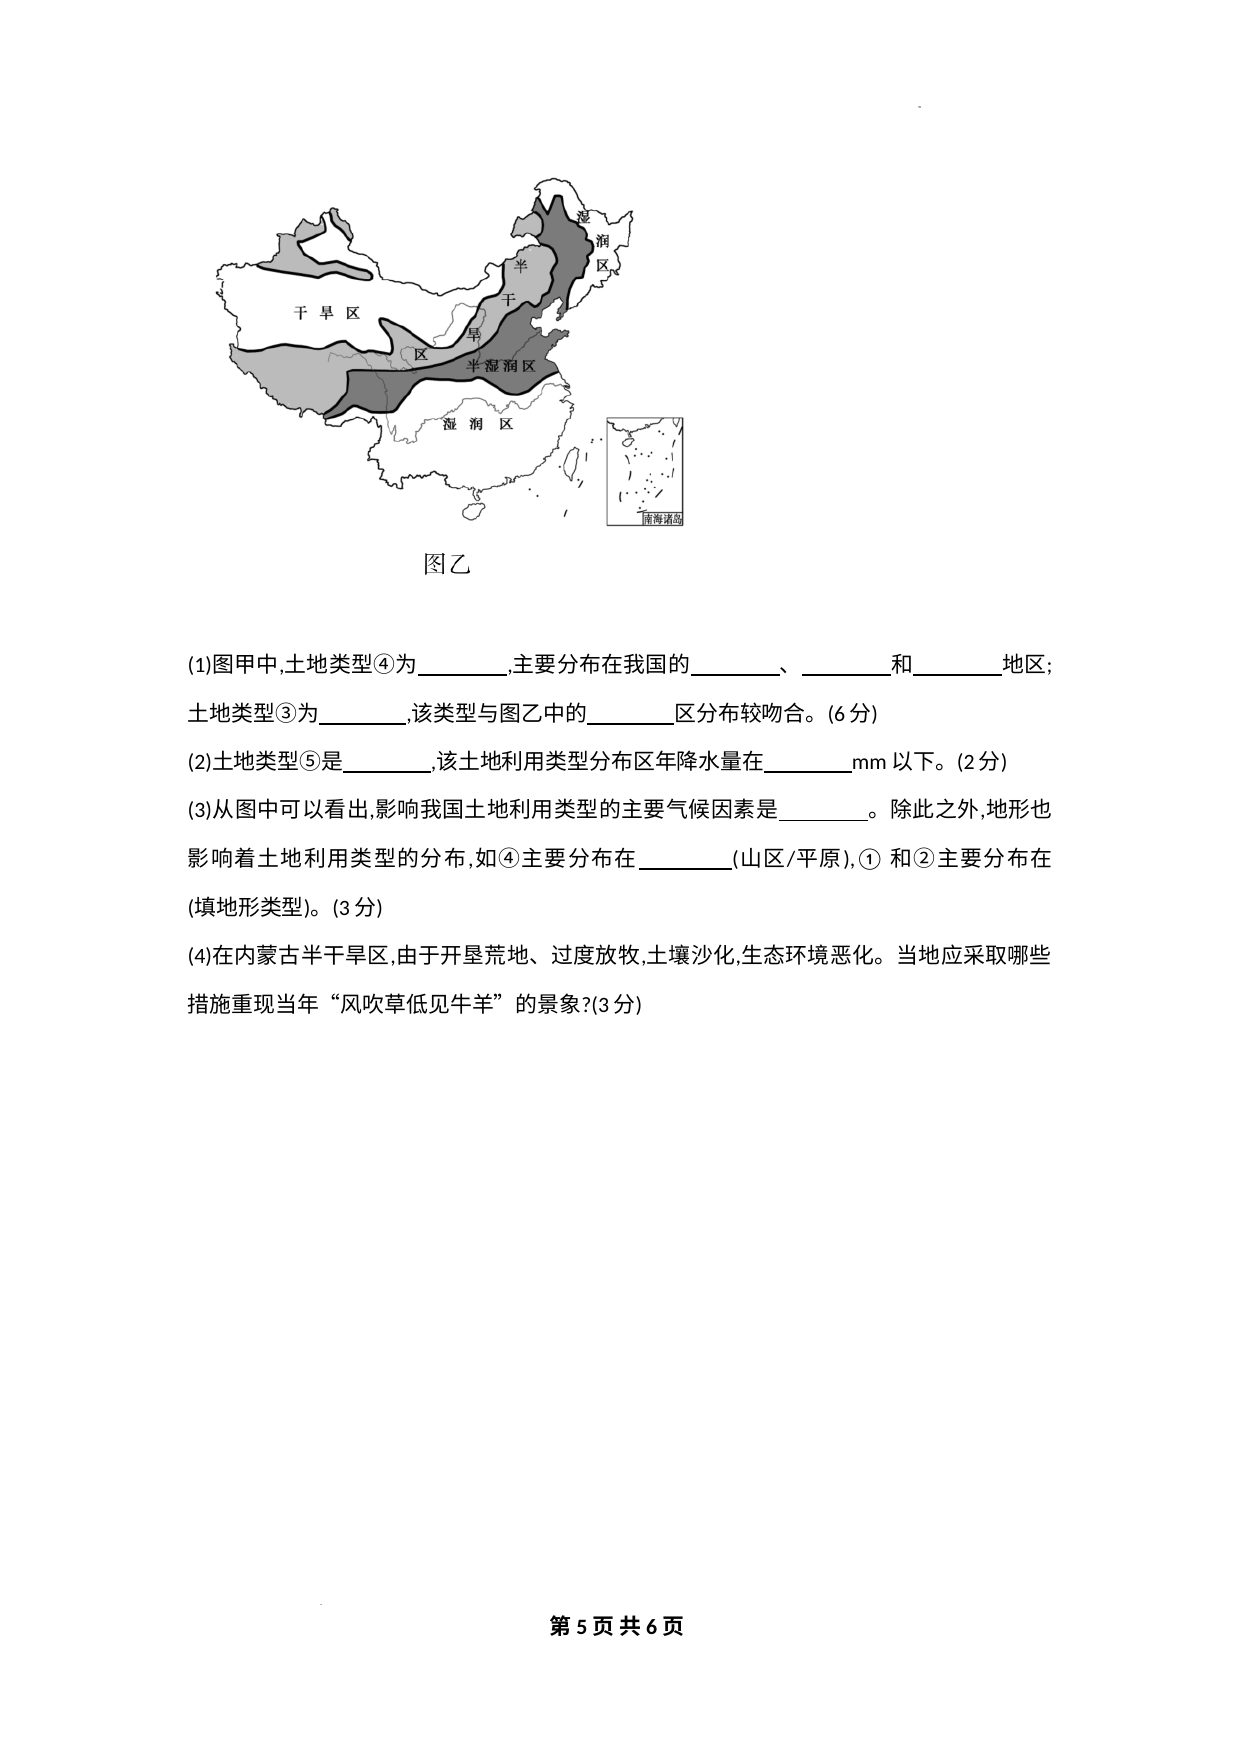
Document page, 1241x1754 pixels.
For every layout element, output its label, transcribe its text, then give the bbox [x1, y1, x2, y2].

list (3)从图中可以看出,影响我国土地利用类型的主要气候因素是 。除此之外,地形也影响着土地利用类型的分布,如④主要分布在 (山区/平原),①和②主要分布在 (填地形类型)。(3分) [187, 792, 1053, 922]
list (4)在内蒙古半干旱区,由于开垦荒地、过度放牧,土壤沙化,生态环境恶化。当地应采取哪些措施重现当年“风吹草低见牛羊”的景象?(3分) [187, 938, 1053, 1019]
list (1)图甲中,土地类型④为 ,主要分布在我国的 、 和 地区;土地类型③为 ,该类型与图乙中的 区分布较吻合。(6分) [187, 647, 1053, 728]
picture [194, 164, 694, 580]
list (2)土地类型⑤是 ,该土地利用类型分布区年降水量在 mm以下。(2分) [187, 744, 1053, 776]
